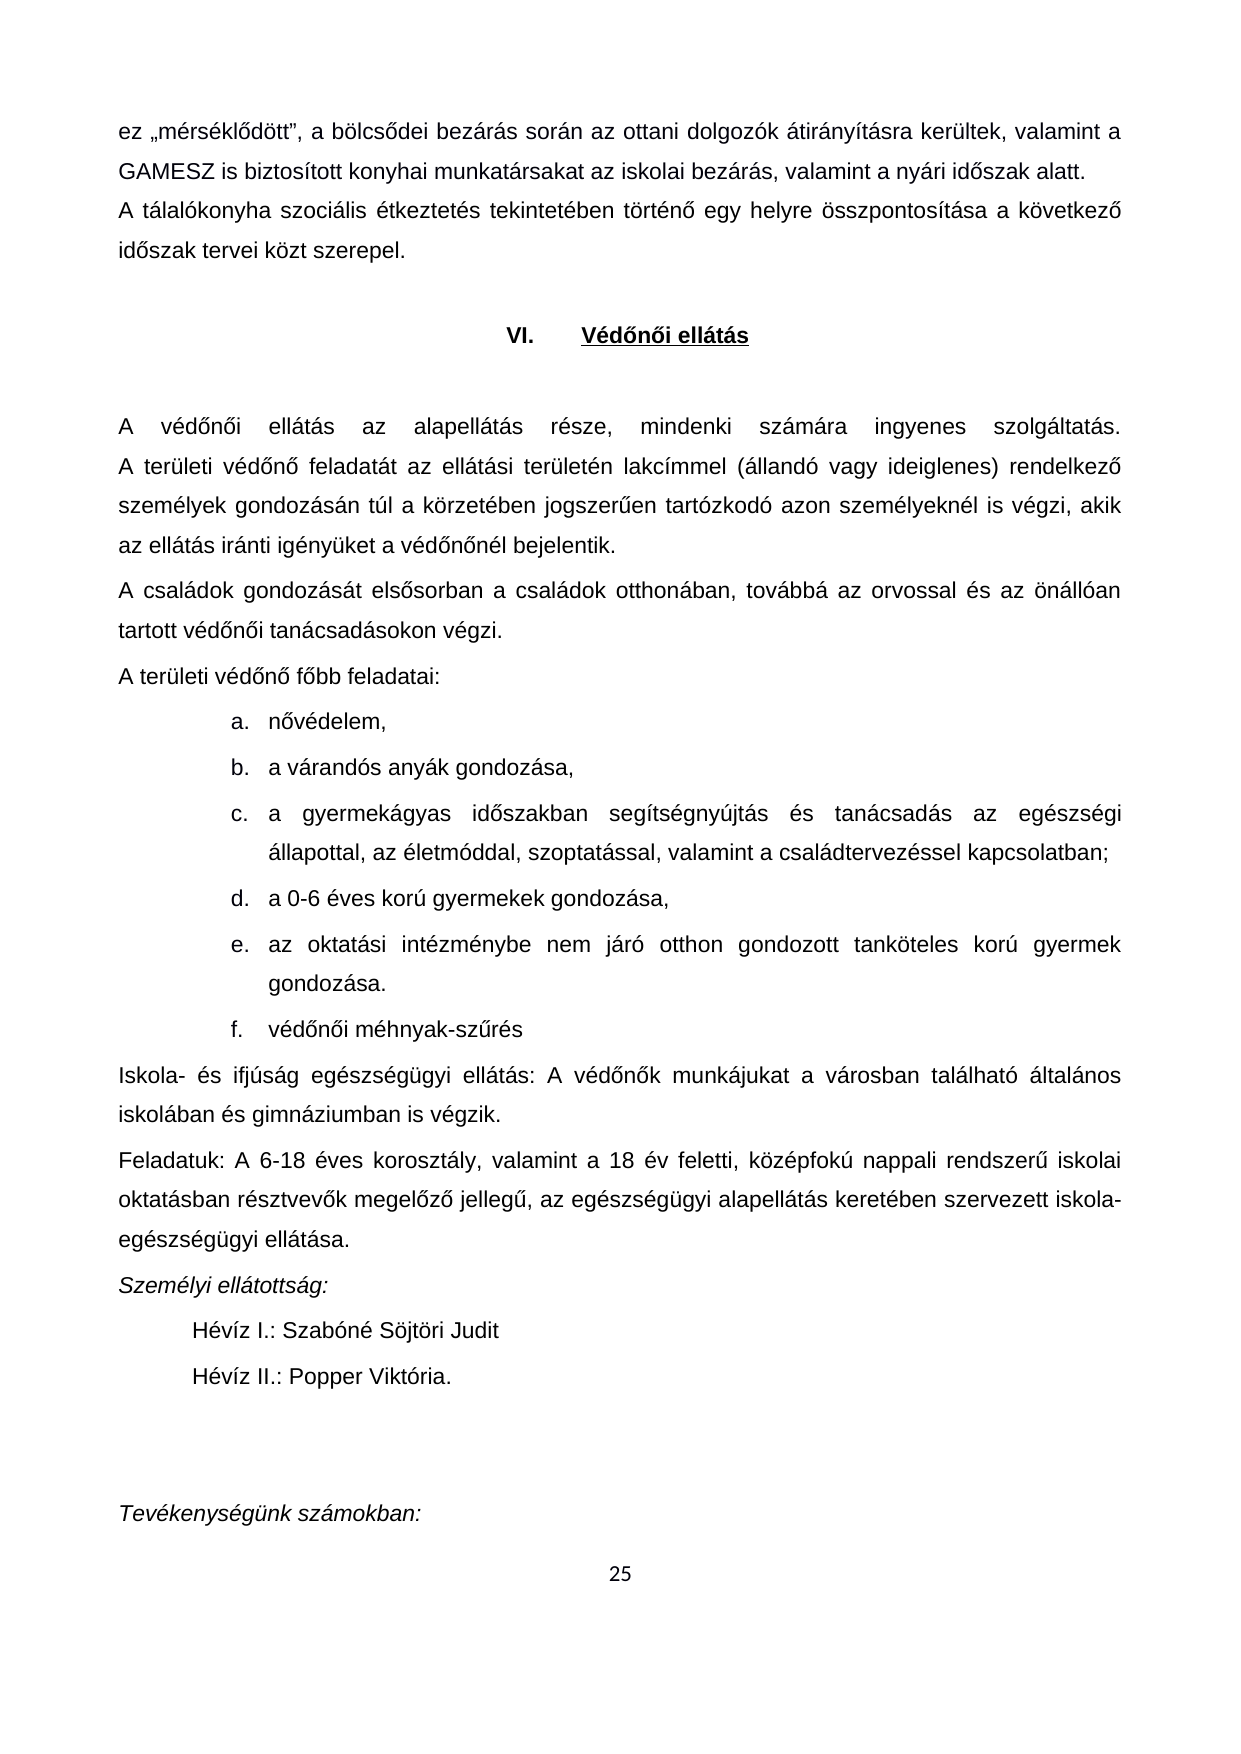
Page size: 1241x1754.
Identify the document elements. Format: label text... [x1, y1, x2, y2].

text Feladatuk: A 6-18 éves korosztály, valamint a 18 év feletti, középfokú nappali rendszerű iskolai oktatásban résztvevők megelőző jellegű, az egészségügyi alapellátás keretében szervezett iskola-egészségügyi ellátása. [118, 1147, 1122, 1252]
text Tevékenységünk számokban: [118, 1500, 1122, 1527]
text A védőnői ellátás az alapellátás része, mindenki számára ingyenes szolgáltatás. A területi védőnő feladatát az ellátási területén lakcímmel (állandó vagy ideiglenes) rendelkező személyek gondozásán túl a körzetében jogszerűen tartózkodó azon személyeknél is végzi, akik az ellátás iránti igényüket a védőnőnél bejelentik. [118, 413, 1122, 558]
text Személyi ellátottság: [118, 1272, 1122, 1298]
text Iskola- és ifjúság egészségügyi ellátás: A védőnők munkájukat a városban található általános iskolában és gimnáziumban is végzik. [118, 1062, 1122, 1127]
list Védőnői ellátás [133, 322, 1122, 348]
text A családok gondozását elsősorban a családok otthonában, továbbá az orvossal és az önállóan tartott védőnői tanácsadásokon végzi. [118, 577, 1122, 643]
list nővédelem, [231, 708, 1122, 735]
text Hévíz I.: Szabóné Söjtöri Judit [118, 1317, 1122, 1344]
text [118, 118, 1122, 184]
list a gyermekágyas időszakban segítségnyújtás és tanácsadás az egészségi állapottal, az életmóddal, szoptatással, valamint a családtervezéssel kapcsolatban; [231, 800, 1122, 866]
list védőnői méhnyak-szűrés [231, 1016, 1122, 1042]
text A területi védőnő főbb feladatai: [118, 663, 1122, 689]
text Hévíz II.: Popper Viktória. [192, 1363, 1122, 1389]
list a várandós anyák gondozása, [231, 754, 1122, 780]
text A tálalókonyha szociális étkeztetés tekintetében történő egy helyre összpontosítása a következő időszak tervei közt szerepel. [118, 197, 1122, 263]
list a 0-6 éves korú gyermekek gondozása, [231, 885, 1122, 911]
list az oktatási intézménybe nem járó otthon gondozott tanköteles korú gyermek gondozása. [231, 931, 1122, 997]
